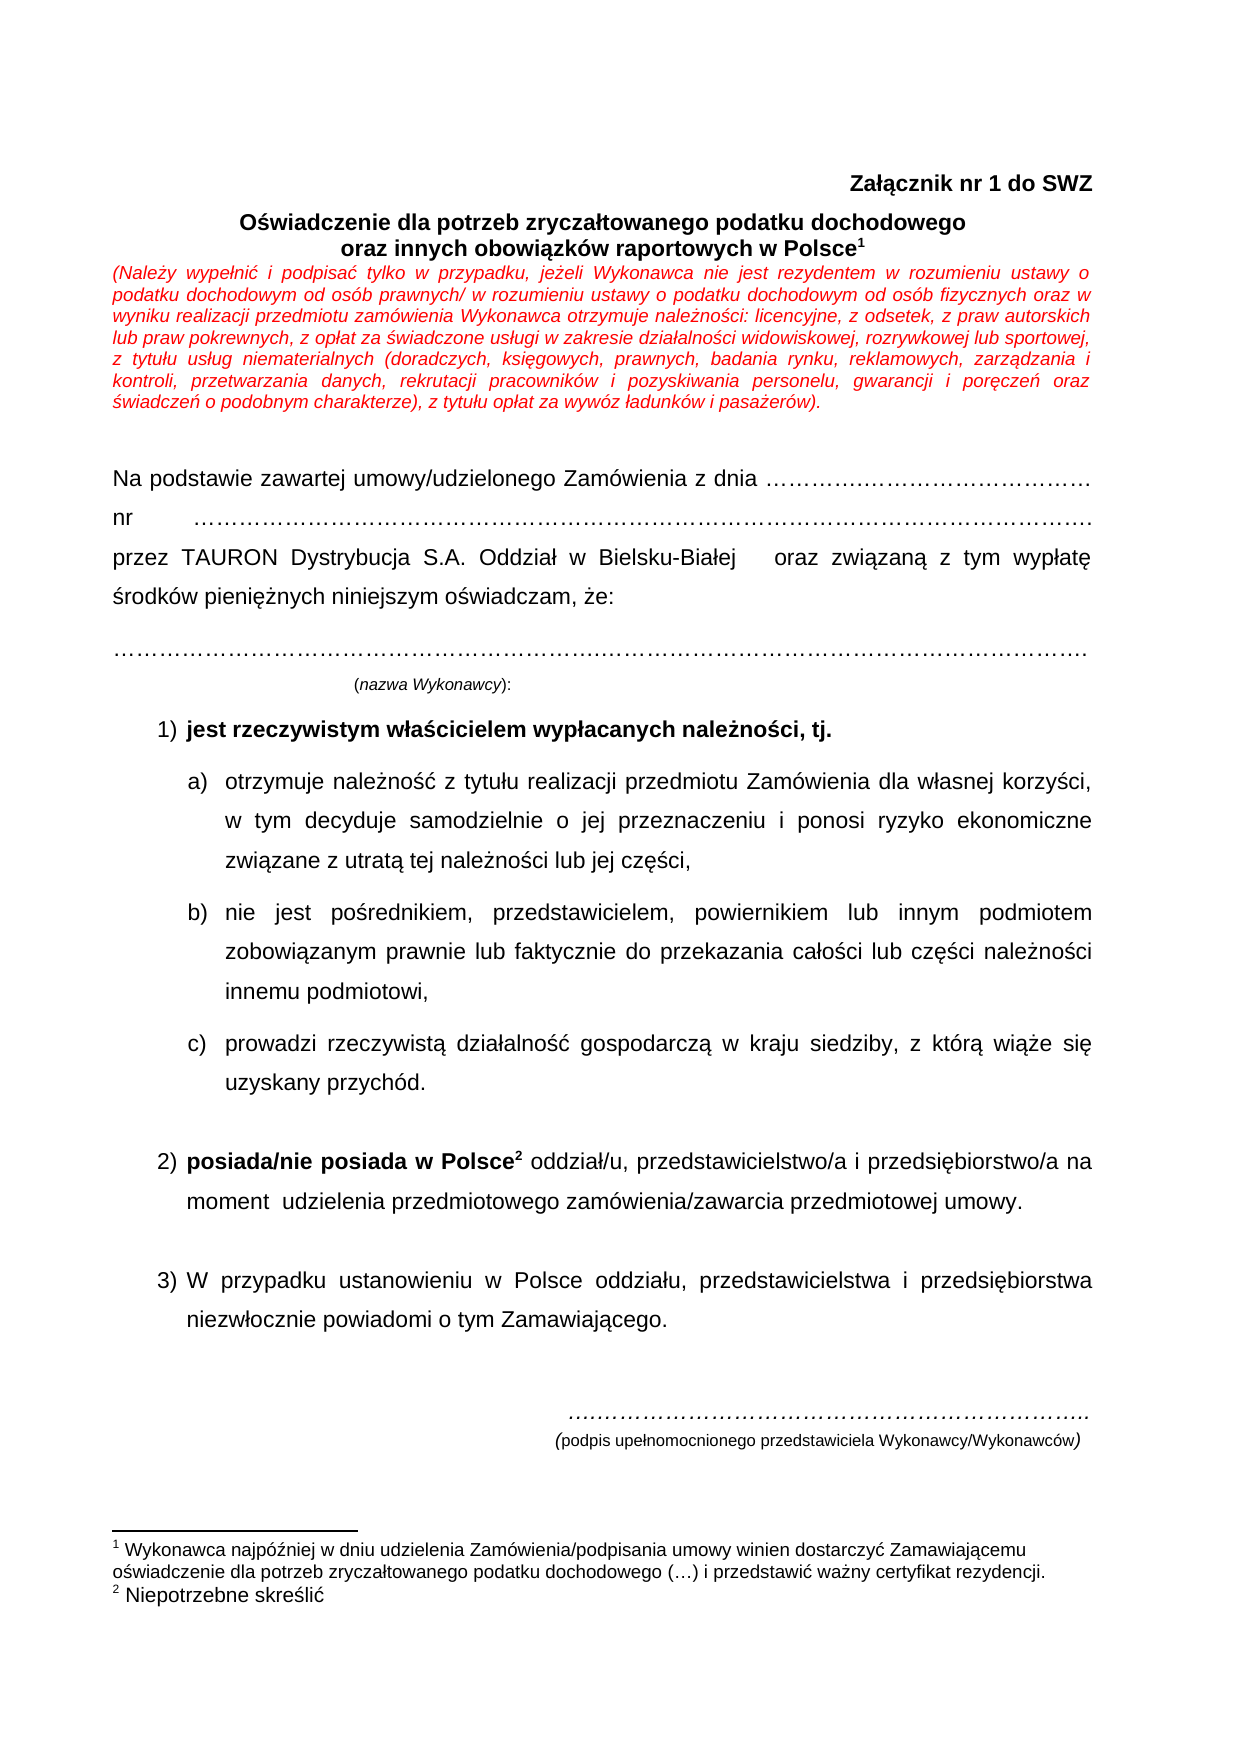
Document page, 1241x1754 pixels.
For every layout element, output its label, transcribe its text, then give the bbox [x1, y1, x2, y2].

text (podpis upełnomocnionego przedstawiciela Wykonawcy/Wykonawców) [481, 1428, 1093, 1450]
text (Należy wypełnić i podpisać tylko w przypadku, jeżeli Wykonawca nie jest rezydentem w rozumieniu ustawy o podatku dochodowym od osób prawnych/ w rozumieniu ustawy o podatku dochodowym od osób fizycznych oraz w wyniku realizacji przedmiotu zamówienia Wykonawca otrzymuje należności: licencyjne, z odsetek, z praw autorskich lub praw pokrewnych, z opłat za świadczone usługi w zakresie działalności widowiskowej, rozrywkowej lub sportowej, z tytułu usług niematerialnych (doradczych, księgowych, prawnych, badania rynku, reklamowych, zarządzania i kontroli, przetwarzania danych, rekrutacji pracowników i pozyskiwania personelu, gwarancji i poręczeń oraz świadczeń o podobnym charakterze), z tytułu opłat za wywóz ładunków i pasażerów). [112, 262, 1093, 413]
text (nazwa Wykonawcy): [275, 674, 1093, 694]
text Na podstawie zawartej umowy/udzielonego Zamówienia z dnia ………….………………………… nr ………………………………………………………………………………………………………. przez TAURON Dystrybucja S.A. Oddział w Bielsku-Białej oraz związaną z tym wypłatę środków pieniężnych niniejszym oświadczam, że: [112, 465, 1093, 609]
text ……………………………………………………….………………………………………………………. [112, 635, 1093, 661]
text oraz innych obowiązków raportowych w Polsce [112, 235, 1093, 262]
list otrzymuje należność z tytułu realizacji przedmiotu Zamówienia dla własnej korzyści, w tym decyduje samodzielnie o jej przeznaczeniu i ponosi ryzyko ekonomiczne związane z utratą tej należności lub jej części, [187, 768, 1093, 873]
list jest rzeczywistym właścicielem wypłacanych należności, tj. [157, 716, 1093, 742]
text Oświadczenie dla potrzeb zryczałtowanego podatku dochodowego [112, 209, 1093, 235]
list nie jest pośrednikiem, przedstawicielem, powiernikiem lub innym podmiotem zobowiązanym prawnie lub faktycznie do przekazania całości lub części należności innemu podmiotowi, [187, 899, 1093, 1004]
text ….……………………………………………………….. [112, 1398, 1093, 1424]
list prowadzi rzeczywistą działalność gospodarczą w kraju siedziby, z którą wiąże się uzyskany przychód. [187, 1030, 1093, 1096]
text Załącznik nr 1 do SWZ [112, 172, 1093, 197]
list W przypadku ustanowieniu w Polsce oddziału, przedstawicielstwa i przedsiębiorstwa niezwłocznie powiadomi o tym Zamawiającego. [157, 1267, 1093, 1332]
list posiada/nie posiada w Polsce oddział/u, przedstawicielstwo/a i przedsiębiorstwo/a na moment udzielenia przedmiotowego zamówienia/zawarcia przedmiotowej umowy. [157, 1148, 1093, 1214]
